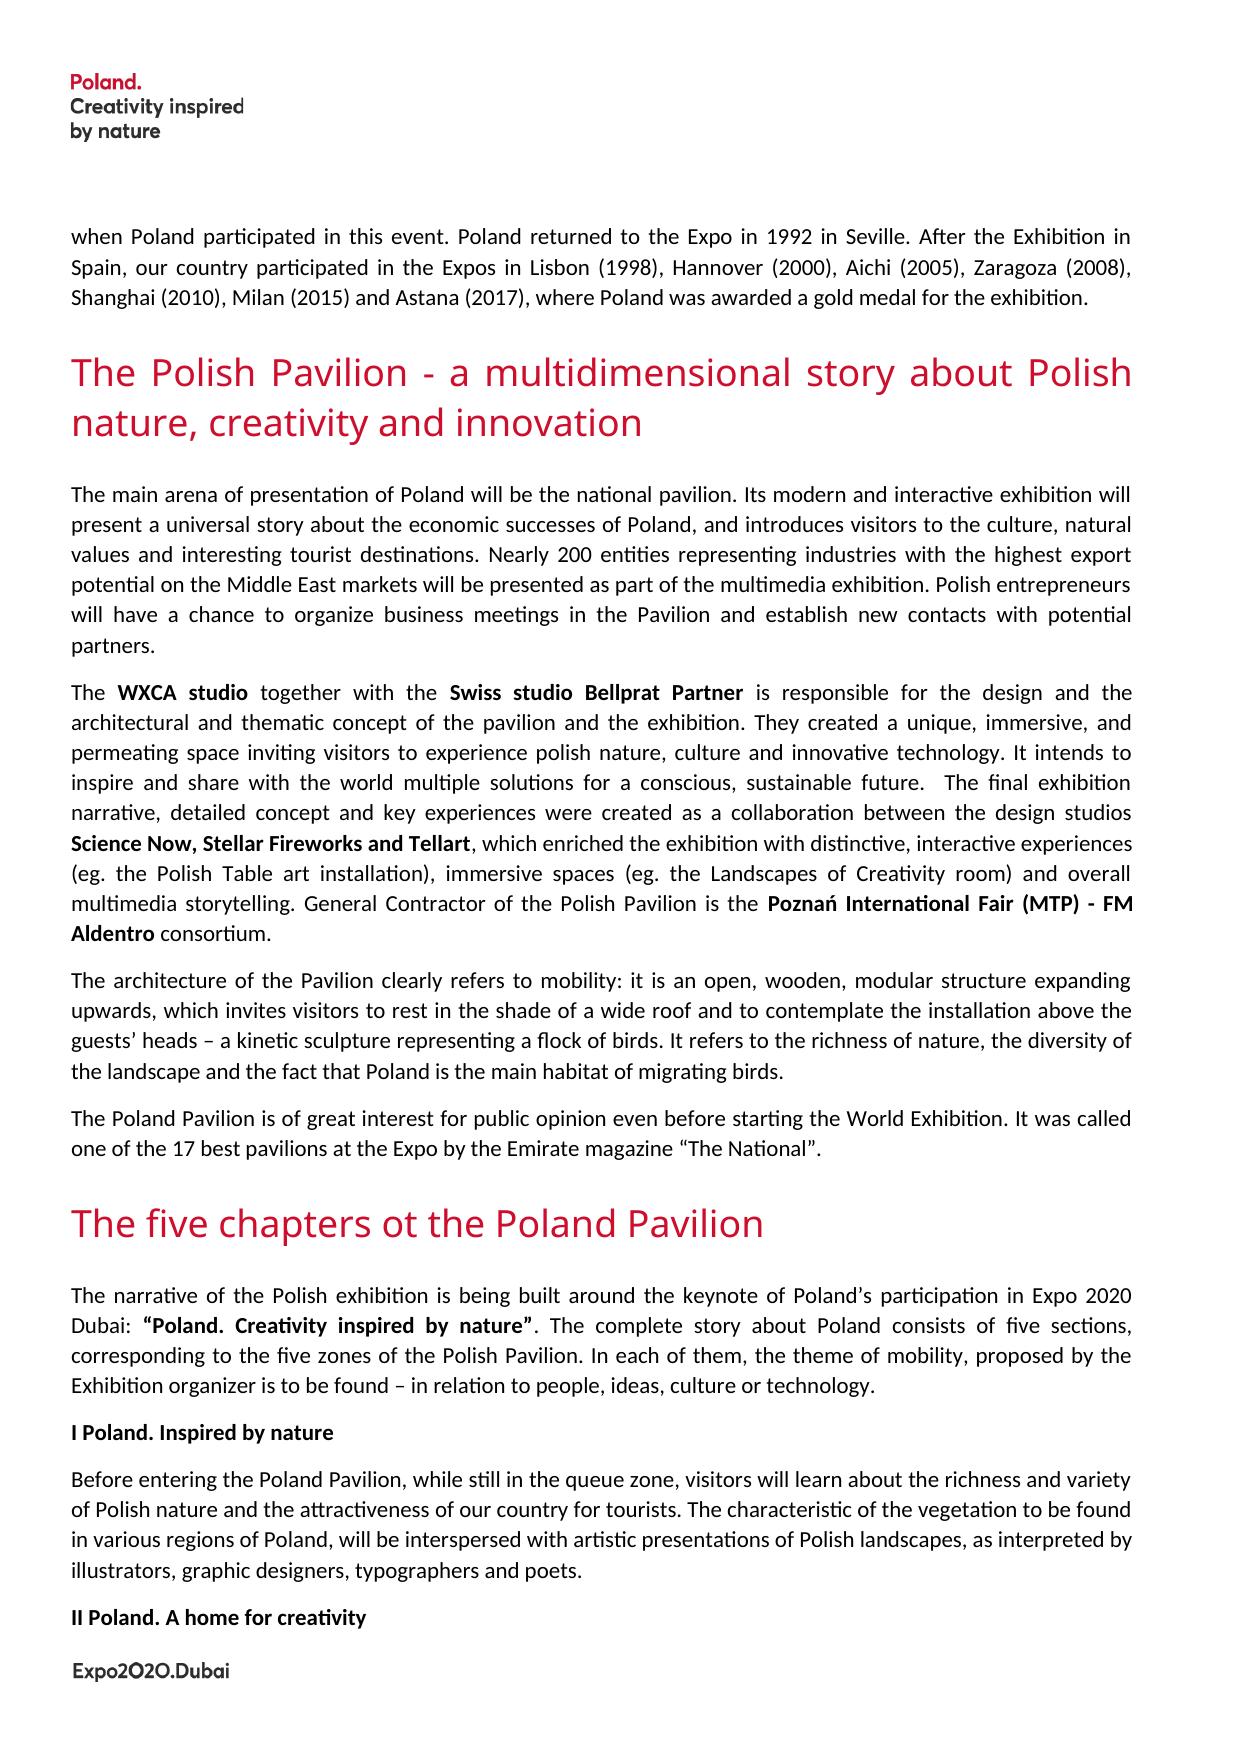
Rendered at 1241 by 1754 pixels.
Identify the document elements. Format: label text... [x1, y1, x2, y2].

text Before entering the Poland Pavilion, while still in the queue zone, visitors will learn about the richness and variety of Polish nature and the attractiveness of our country for tourists. The characteristic of the vegetation to be found in various regions of Poland, will be interspersed with artistic presentations of Polish landscapes, as interpreted by illustrators, graphic designers, typographers and poets. [71, 1465, 1134, 1584]
text The WXCA studio together with the Swiss studio Bellprat Partner is responsible for the design and the architectural and thematic concept of the pavilion and the exhibition. They created a unique, immersive, and permeating space inviting visitors to experience polish nature, culture and innovative technology. It intends to inspire and share with the world multiple solutions for a conscious, sustainable future. The final exhibition narrative, detailed concept and key experiences were created as a collaboration between the design studios Science Now, Stellar Fireworks and Tellart, which enriched the exhibition with distinctive, interactive experiences (eg. the Polish Table art installation), immersive spaces (eg. the Landscapes of Creativity room) and overall multimedia storytelling. General Contractor of the Polish Pavilion is the Poznań International Fair (MTP) - FM Aldentro consortium. [71, 678, 1134, 947]
subtitle The Polish Pavilion - a multidimensional story about Polish nature, creativity and innovation [71, 346, 1134, 446]
text I Poland. Inspired by nature [71, 1418, 1134, 1446]
picture [70, 1662, 232, 1682]
text The main arena of presentation of Poland will be the national pavilion. Its modern and interactive exhibition will present a universal story about the economic successes of Poland, and introduces visitors to the culture, natural values and interesting tourist destinations. Nearly 200 entities representing industries with the highest export potential on the Middle East markets will be presented as part of the multimedia exhibition. Polish entrepreneurs will have a chance to organize business meetings in the Pavilion and establish new contacts with potential partners. [71, 480, 1134, 659]
subtitle The five chapters ot the Poland Pavilion [71, 1197, 1134, 1247]
text II Poland. A home for creativity [71, 1603, 1134, 1631]
text The architecture of the Pavilion clearly refers to mobility: it is an open, wooden, modular structure expanding upwards, which invites visitors to rest in the shade of a wide roof and to contemplate the installation above the guests’ heads – a kinetic sculpture representing a flock of birds. It refers to the richness of nature, the diversity of the landscape and the fact that Poland is the main habitat of migrating birds. [71, 966, 1134, 1085]
picture [70, 73, 244, 142]
text The Poland Pavilion is of great interest for public opinion even before starting the World Exhibition. It was called one of the 17 best pavilions at the Expo by the Emirate magazine “The National”. [71, 1104, 1134, 1162]
text The narrative of the Polish exhibition is being built around the keynote of Poland’s participation in Expo 2020 Dubai: “Poland. Creativity inspired by nature”. The complete story about Poland consists of five sections, corresponding to the five zones of the Polish Pavilion. In each of them, the theme of mobility, proposed by the Exhibition organizer is to be found – in relation to people, ideas, culture or technology. [71, 1281, 1134, 1399]
